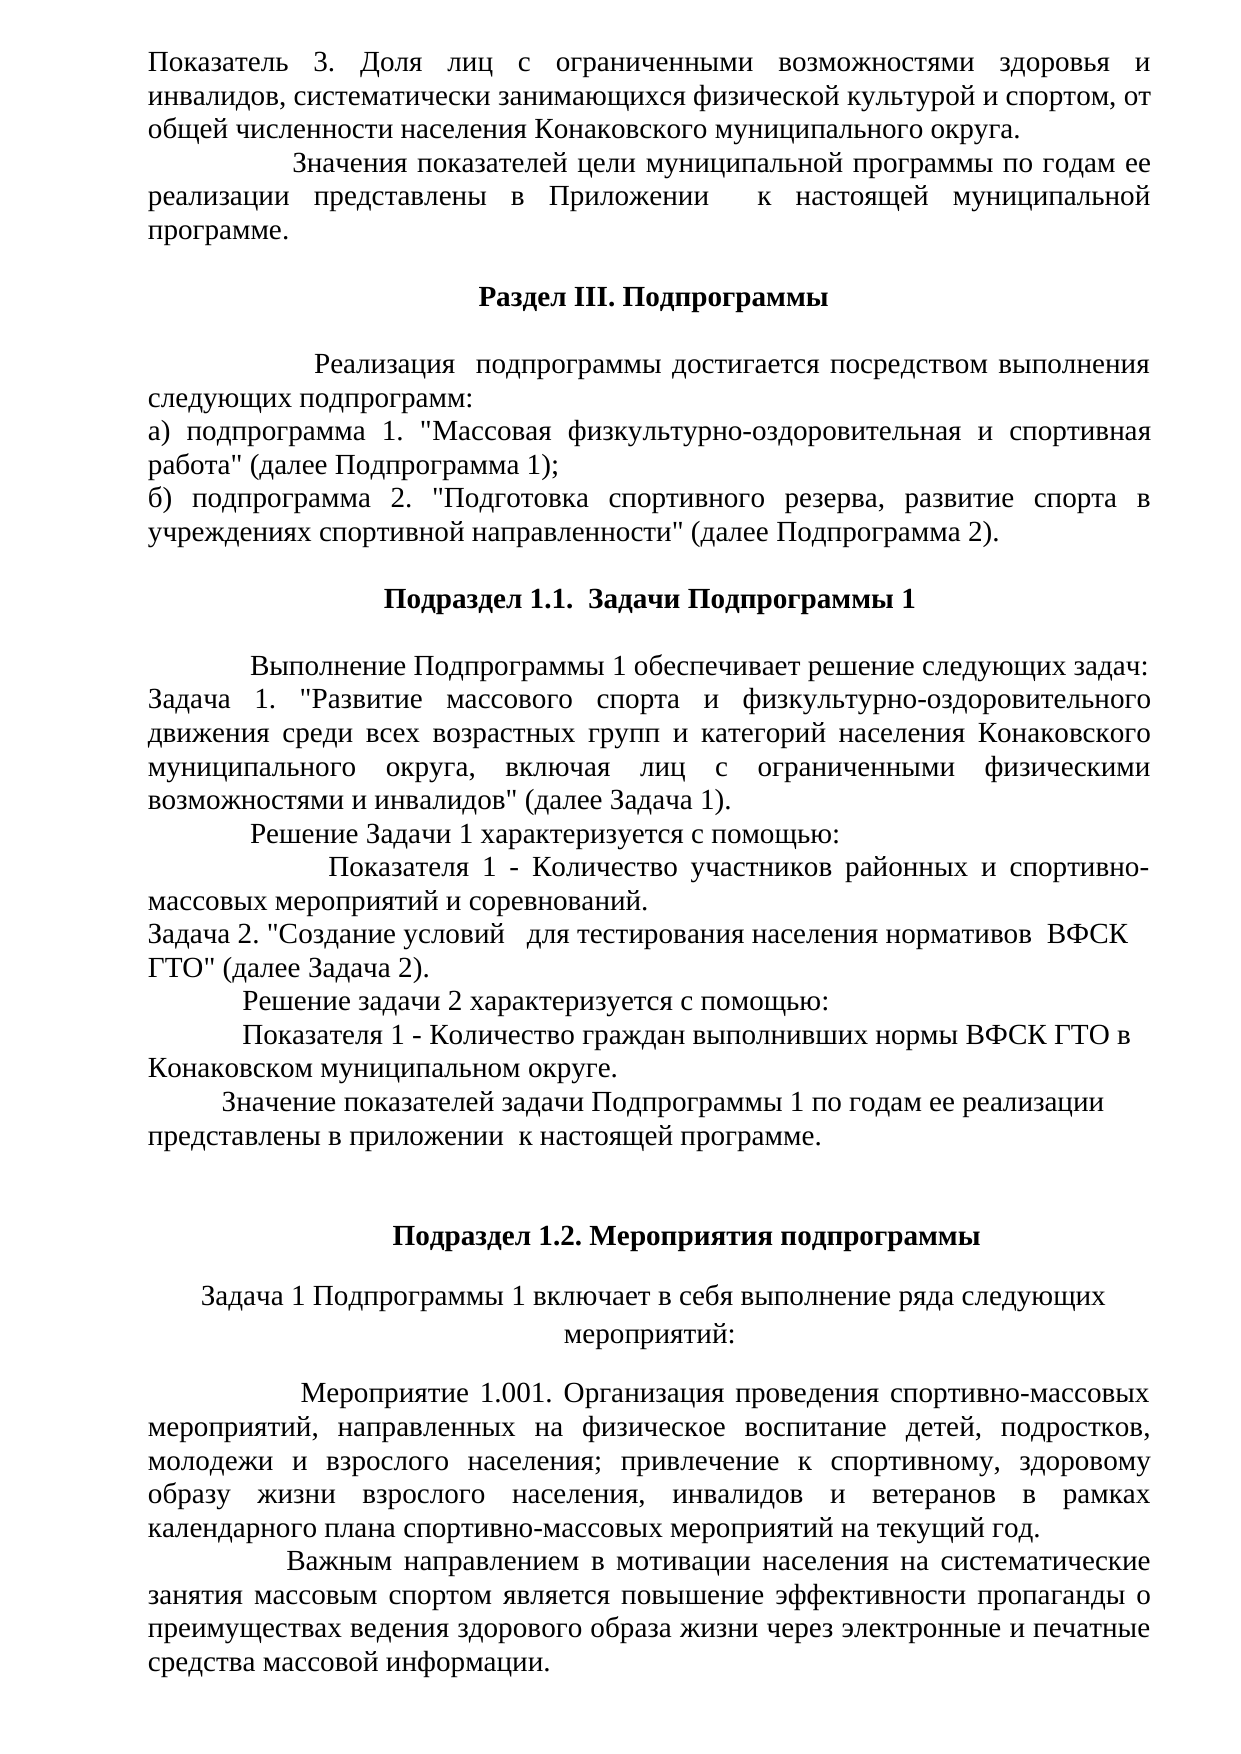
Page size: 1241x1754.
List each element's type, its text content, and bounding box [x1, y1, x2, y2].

text а) подпрограмма 1. "Массовая физкультурно-оздоровительная и спортивная работа" (далее Подпрограмма 1); [148, 413, 1152, 480]
text Выполнение Подпрограммы 1 обеспечивает решение следующих задач: [148, 648, 1152, 682]
text Значение показателей задачи Подпрограммы 1 по годам ее реализации представлены в приложении к настоящей программе. [118, 1084, 1152, 1151]
text Мероприятие 1.001. Организация проведения спортивно-массовых мероприятий, направленных на физическое воспитание детей, подростков, молодежи и взрослого населения; привлечение к спортивному, здоровому образу жизни взрослого населения, инвалидов и ветеранов в рамках календарного плана спортивно-массовых мероприятий на текущий год. [148, 1376, 1152, 1543]
text Задача 1 Подпрограммы 1 включает в себя выполнение ряда следующих мероприятий: [148, 1278, 1152, 1350]
text б) подпрограмма 2. "Подготовка спортивного резерва, развитие спорта в учреждениях спортивной направленности" (далее Подпрограмма 2). [148, 480, 1152, 547]
text Решение Задачи 1 характеризуется с помощью: [148, 816, 1152, 849]
text Значения показателей цели муниципальной программы по годам ее реализации представлены в Приложении к настоящей муниципальной программе. [148, 145, 1152, 246]
text Важным направлением в мотивации населения на систематические занятия массовым спортом является повышение эффективности пропаганды о преимуществах ведения здорового образа жизни через электронные и печатные средства массовой информации. [148, 1543, 1152, 1677]
text Решение задачи 2 характеризуется с помощью: [118, 983, 1152, 1017]
text Подраздел 1.2. Мероприятия подпрограммы [148, 1218, 1152, 1252]
text Реализация подпрограммы достигается посредством выполнения следующих подпрограмм: [148, 346, 1152, 413]
text Показатель 3. Доля лиц с ограниченными возможностями здоровья и инвалидов, систематически занимающихся физической культурой и спортом, от общей численности населения Конаковского муниципального округа. [148, 44, 1152, 145]
text Задача 2. "Создание условий для тестирования населения нормативов ВФСК ГТО" (далее Задача 2). [118, 916, 1152, 983]
text Задача 1. "Развитие массового спорта и физкультурно-оздоровительного движения среди всех возрастных групп и категорий населения Конаковского муниципального округа, включая лиц с ограниченными физическими возможностями и инвалидов" (далее Задача 1). [148, 682, 1152, 816]
text Раздел III. Подпрограммы [148, 279, 1152, 313]
text Показателя 1 - Количество граждан выполнивших нормы ВФСК ГТО в Конаковском муниципальном округе. [118, 1017, 1152, 1084]
text Подраздел 1.1. Задачи Подпрограммы 1 [148, 581, 1152, 614]
text Показателя 1 - Количество участников районных и спортивно-массовых мероприятий и соревнований. [148, 849, 1152, 916]
